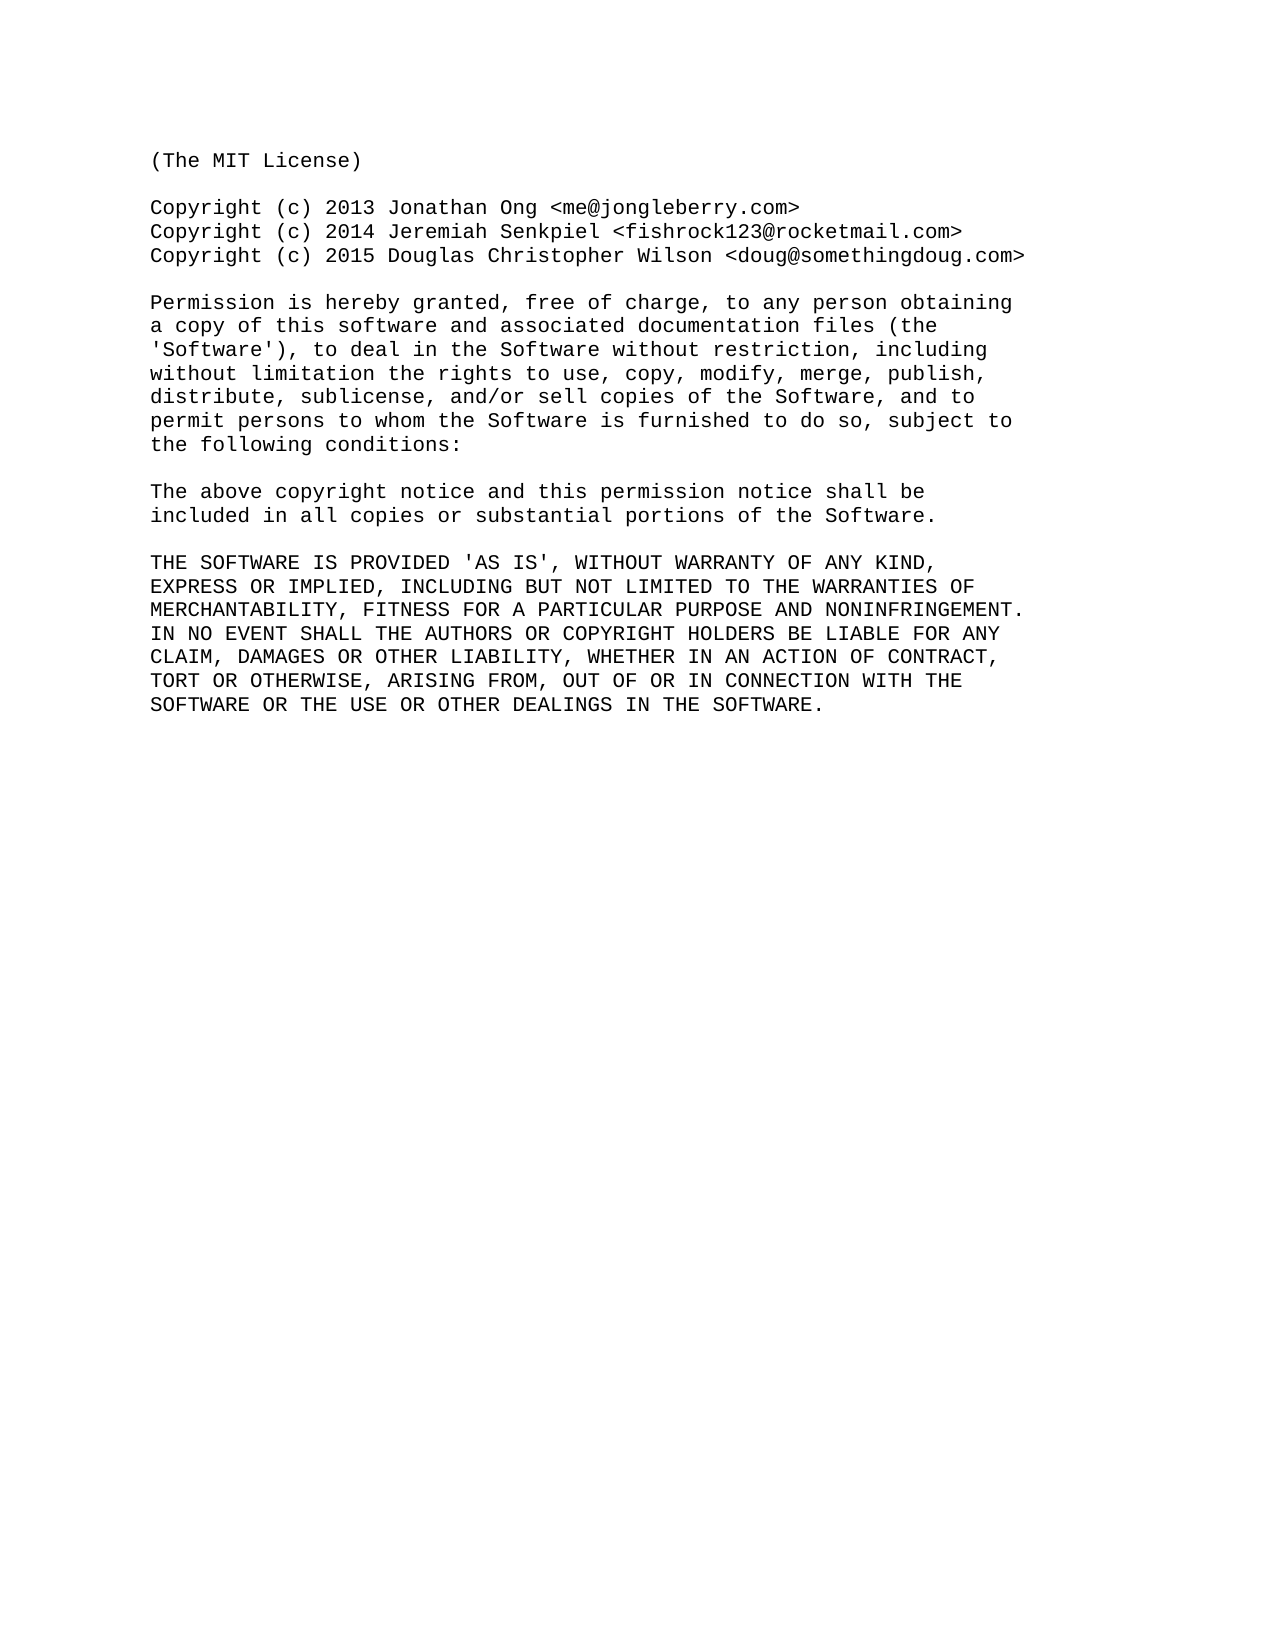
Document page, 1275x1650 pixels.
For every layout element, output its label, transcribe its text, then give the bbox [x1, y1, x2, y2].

text Copyright (c) 2013 Jonathan Ong <me@jongleberry.com> [150, 197, 1125, 221]
text included in all copies or substantial portions of the Software. [150, 505, 1125, 528]
text permit persons to whom the Software is furnished to do so, subject to [150, 410, 1125, 434]
text IN NO EVENT SHALL THE AUTHORS OR COPYRIGHT HOLDERS BE LIABLE FOR ANY [150, 623, 1125, 647]
text CLAIM, DAMAGES OR OTHER LIABILITY, WHETHER IN AN ACTION OF CONTRACT, [150, 647, 1125, 670]
text Permission is hereby granted, free of charge, to any person obtaining [150, 292, 1125, 316]
text THE SOFTWARE IS PROVIDED 'AS IS', WITHOUT WARRANTY OF ANY KIND, [150, 552, 1125, 576]
text EXPRESS OR IMPLIED, INCLUDING BUT NOT LIMITED TO THE WARRANTIES OF [150, 576, 1125, 599]
text TORT OR OTHERWISE, ARISING FROM, OUT OF OR IN CONNECTION WITH THE [150, 670, 1125, 694]
text (The MIT License) [150, 150, 1125, 174]
text 'Software'), to deal in the Software without restriction, including [150, 339, 1125, 363]
text MERCHANTABILITY, FITNESS FOR A PARTICULAR PURPOSE AND NONINFRINGEMENT. [150, 599, 1125, 623]
text distribute, sublicense, and/or sell copies of the Software, and to [150, 386, 1125, 410]
text Copyright (c) 2014 Jeremiah Senkpiel <fishrock123@rocketmail.com> [150, 221, 1125, 244]
text SOFTWARE OR THE USE OR OTHER DEALINGS IN THE SOFTWARE. [150, 694, 1125, 717]
text a copy of this software and associated documentation files (the [150, 316, 1125, 339]
text The above copyright notice and this permission notice shall be [150, 481, 1125, 505]
text Copyright (c) 2015 Douglas Christopher Wilson <doug@somethingdoug.com> [150, 244, 1125, 268]
text without limitation the rights to use, copy, modify, merge, publish, [150, 363, 1125, 386]
text the following conditions: [150, 434, 1125, 457]
